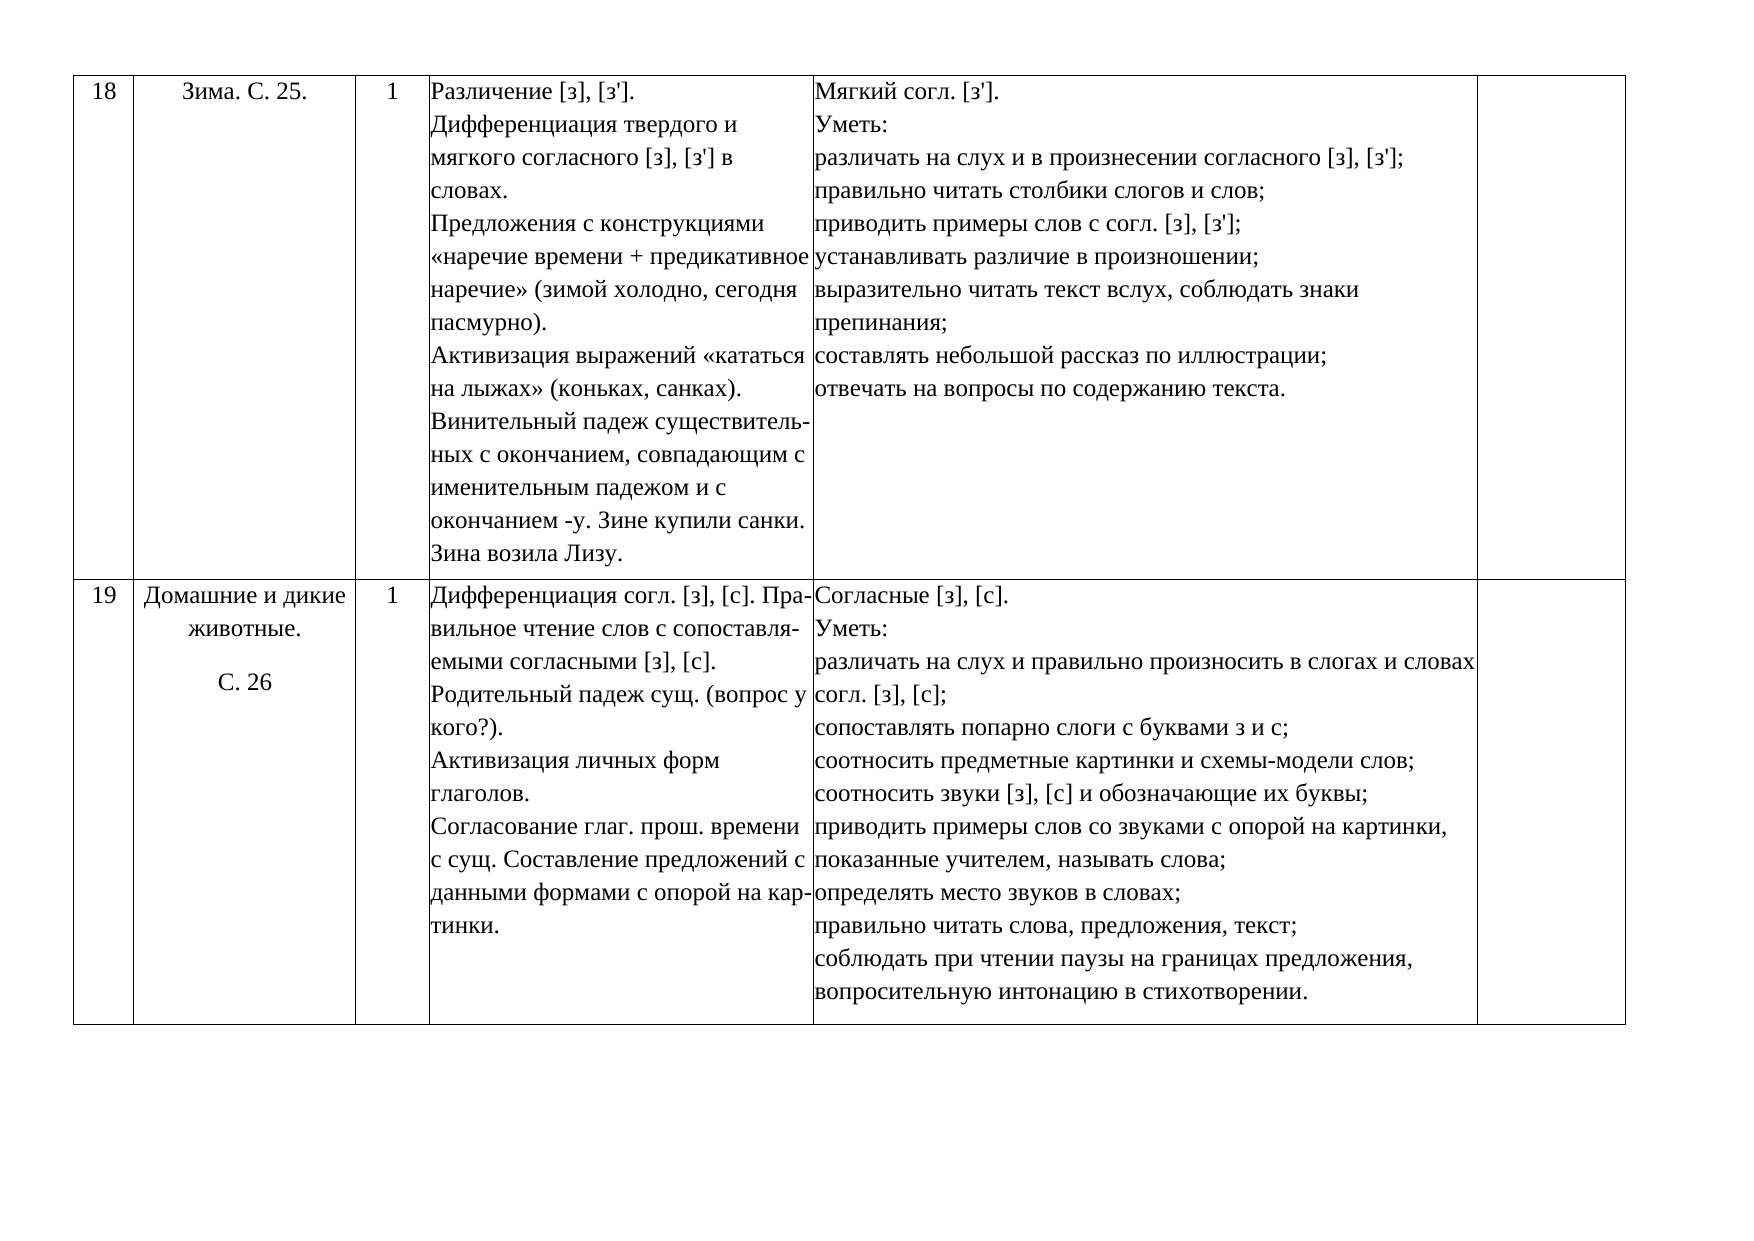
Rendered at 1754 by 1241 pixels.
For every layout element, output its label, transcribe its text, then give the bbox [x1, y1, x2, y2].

table_cell Дифференциация согл. [з], [с]. Правильное чтение слов с сопоставляемыми согласными [з], [с]. Родительный падеж сущ. (вопрос у кого?). Активизация личных форм глаголов. Согласование глаг. прош. времени с сущ. Составление предложений с данными формами с опорой на картинки. [430, 580, 813, 1024]
table_cell 1 [356, 580, 429, 1024]
table_cell Домашние и дикие животные. С. 26 [134, 580, 355, 1024]
table_cell 1 [356, 76, 429, 579]
table_cell [1478, 580, 1625, 1024]
table_cell Зима. С. 25. [134, 76, 355, 579]
table_cell Мягкий согл. [з']. Уметь: различать на слух и в произнесении согласного [з], [з']; правильно читать столбики слогов и слов; приводить примеры слов с согл. [з], [з']; устанавливать различие в произношении; выразительно читать текст вслух, соблюдать знаки препинания; составлять небольшой рассказ по иллюстрации; отвечать на вопросы по содержанию текста. [814, 76, 1477, 579]
table_cell 18 [74, 76, 133, 579]
table_cell 19 [74, 580, 133, 1024]
table_cell [1478, 76, 1625, 579]
table_cell Различение [з], [з']. Дифференциация твердого и мягкого согласного [з], [з'] в словах. Предложения с конструкциями «наречие времени + предикативное наречие» (зимой холодно, сегодня пасмурно). Активизация выражений «кататься на лыжах» (коньках, санках). Винительный падеж существительных с окончанием, совпадающим с именительным падежом и с окончанием -у. Зине купили санки. Зина возила Лизу. [430, 76, 813, 579]
table_cell Согласные [з], [с]. Уметь: различать на слух и правильно произносить в слогах и словах согл. [з], [с]; сопоставлять попарно слоги с буквами з и с; соотносить предметные картинки и схемы-модели слов; соотносить звуки [з], [с] и обозначающие их буквы; приводить примеры слов со звуками с опорой на картинки, показанные учителем, называть слова; определять место звуков в словах; правильно читать слова, предложения, текст; соблюдать при чтении паузы на границах предложения, вопросительную интонацию в стихотворении. [814, 580, 1477, 1024]
